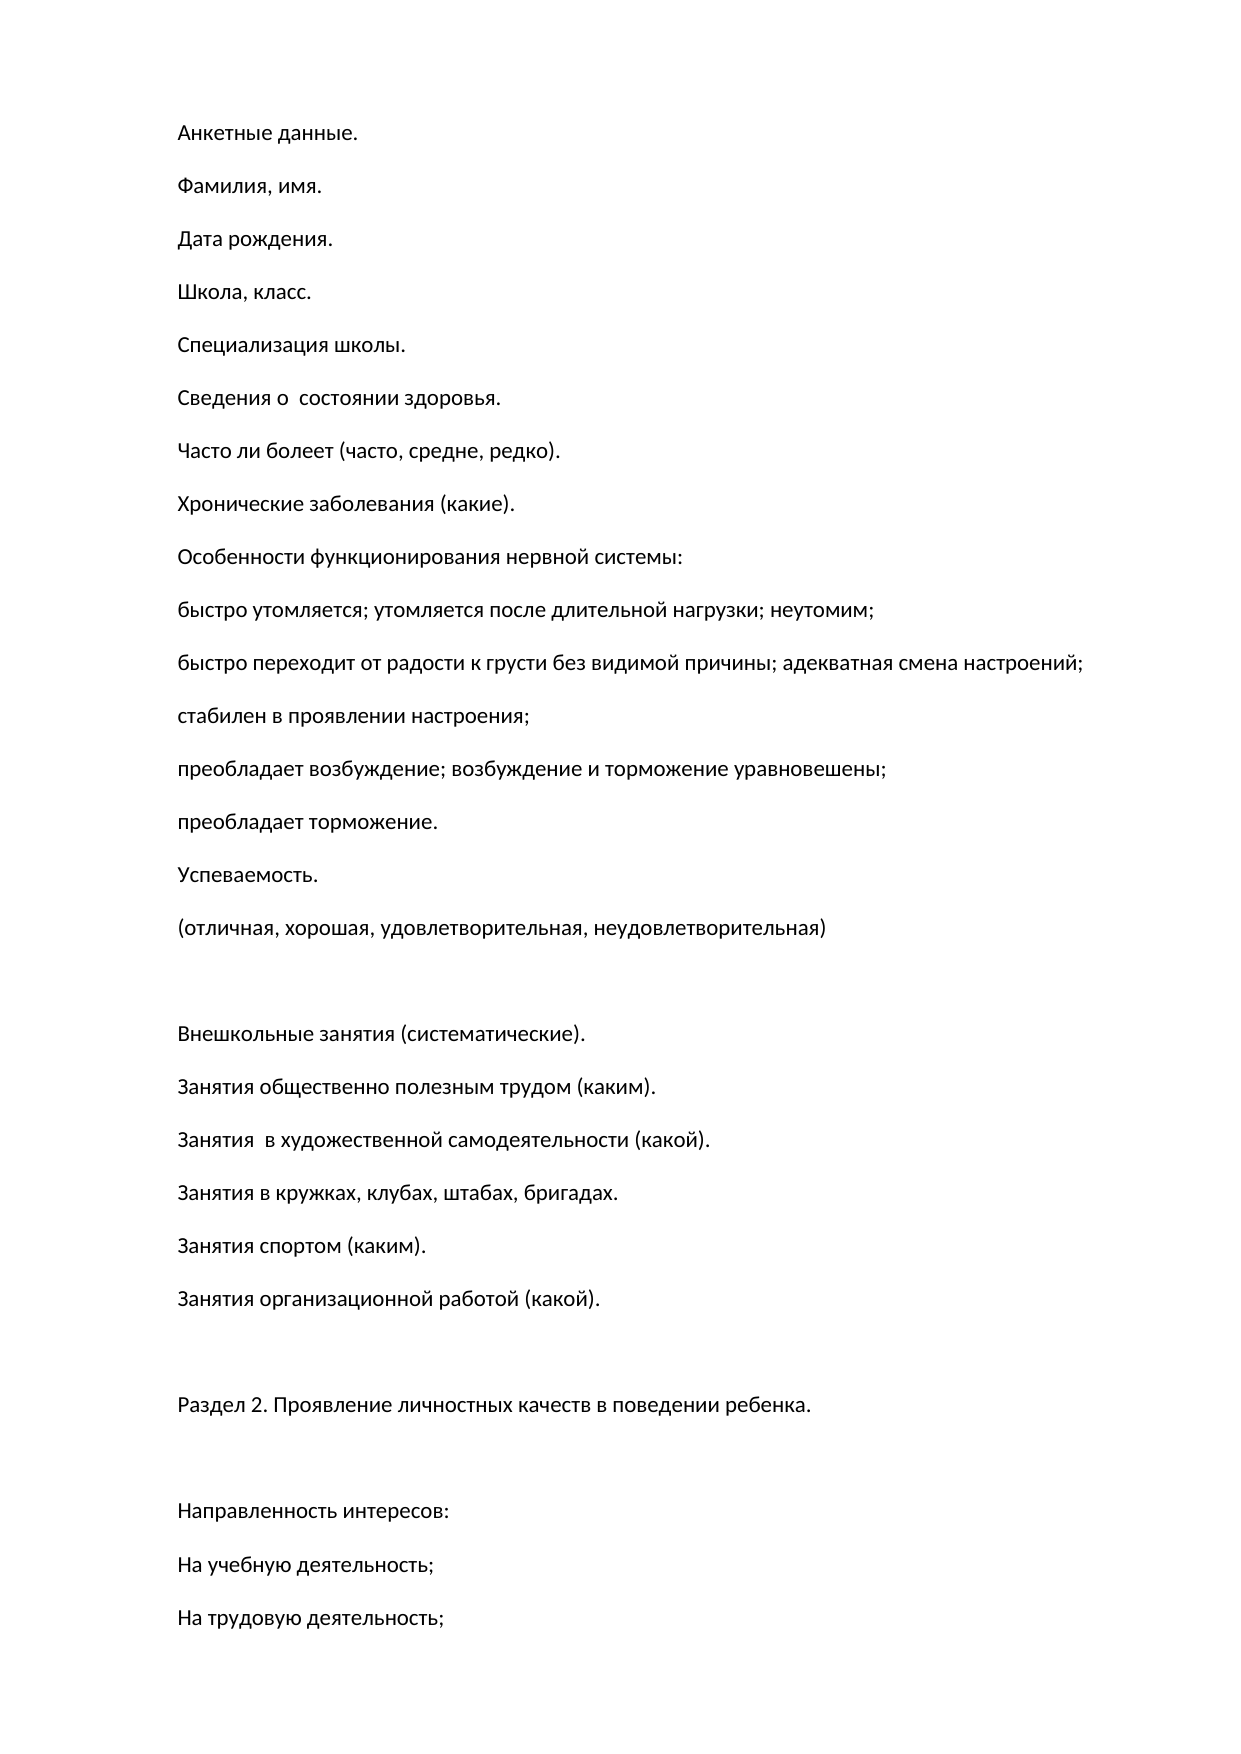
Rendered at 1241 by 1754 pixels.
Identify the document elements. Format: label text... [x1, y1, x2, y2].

text На трудовую деятельность; [177, 1603, 1152, 1631]
text (отличная, хорошая, удовлетворительная, неудовлетворительная) [177, 913, 1152, 941]
text Дата рождения. [177, 224, 1152, 252]
text быстро утомляется; утомляется после длительной нагрузки; неутомим; [177, 595, 1152, 623]
text Занятия в кружках, клубах, штабах, бригадах. [177, 1178, 1152, 1207]
text преобладает возбуждение; возбуждение и торможение уравновешены; [177, 754, 1152, 782]
text На учебную деятельность; [177, 1550, 1152, 1578]
text преобладает торможение. [177, 807, 1152, 835]
text Часто ли болеет (часто, средне, редко). [177, 436, 1152, 464]
text Занятия спортом (каким). [177, 1232, 1152, 1259]
text быстро переходит от радости к грусти без видимой причины; адекватная смена настроений; [177, 648, 1152, 676]
text Занятия в художественной самодеятельности (какой). [177, 1126, 1152, 1153]
text Занятия организационной работой (какой). [177, 1284, 1152, 1313]
text Сведения о состоянии здоровья. [177, 383, 1152, 411]
text Успеваемость. [177, 860, 1152, 888]
text стабилен в проявлении настроения; [177, 701, 1152, 729]
text Анкетные данные. [177, 118, 1152, 146]
text Занятия общественно полезным трудом (каким). [177, 1072, 1152, 1101]
text Внешкольные занятия (систематические). [177, 1019, 1152, 1047]
text Особенности функционирования нервной системы: [177, 542, 1152, 570]
text Раздел 2. Проявление личностных качеств в поведении ребенка. [177, 1391, 1152, 1419]
text Фамилия, имя. [177, 171, 1152, 199]
text Хронические заболевания (какие). [177, 489, 1152, 517]
text Специализация школы. [177, 330, 1152, 358]
text Школа, класс. [177, 277, 1152, 305]
text Направленность интересов: [177, 1497, 1152, 1525]
